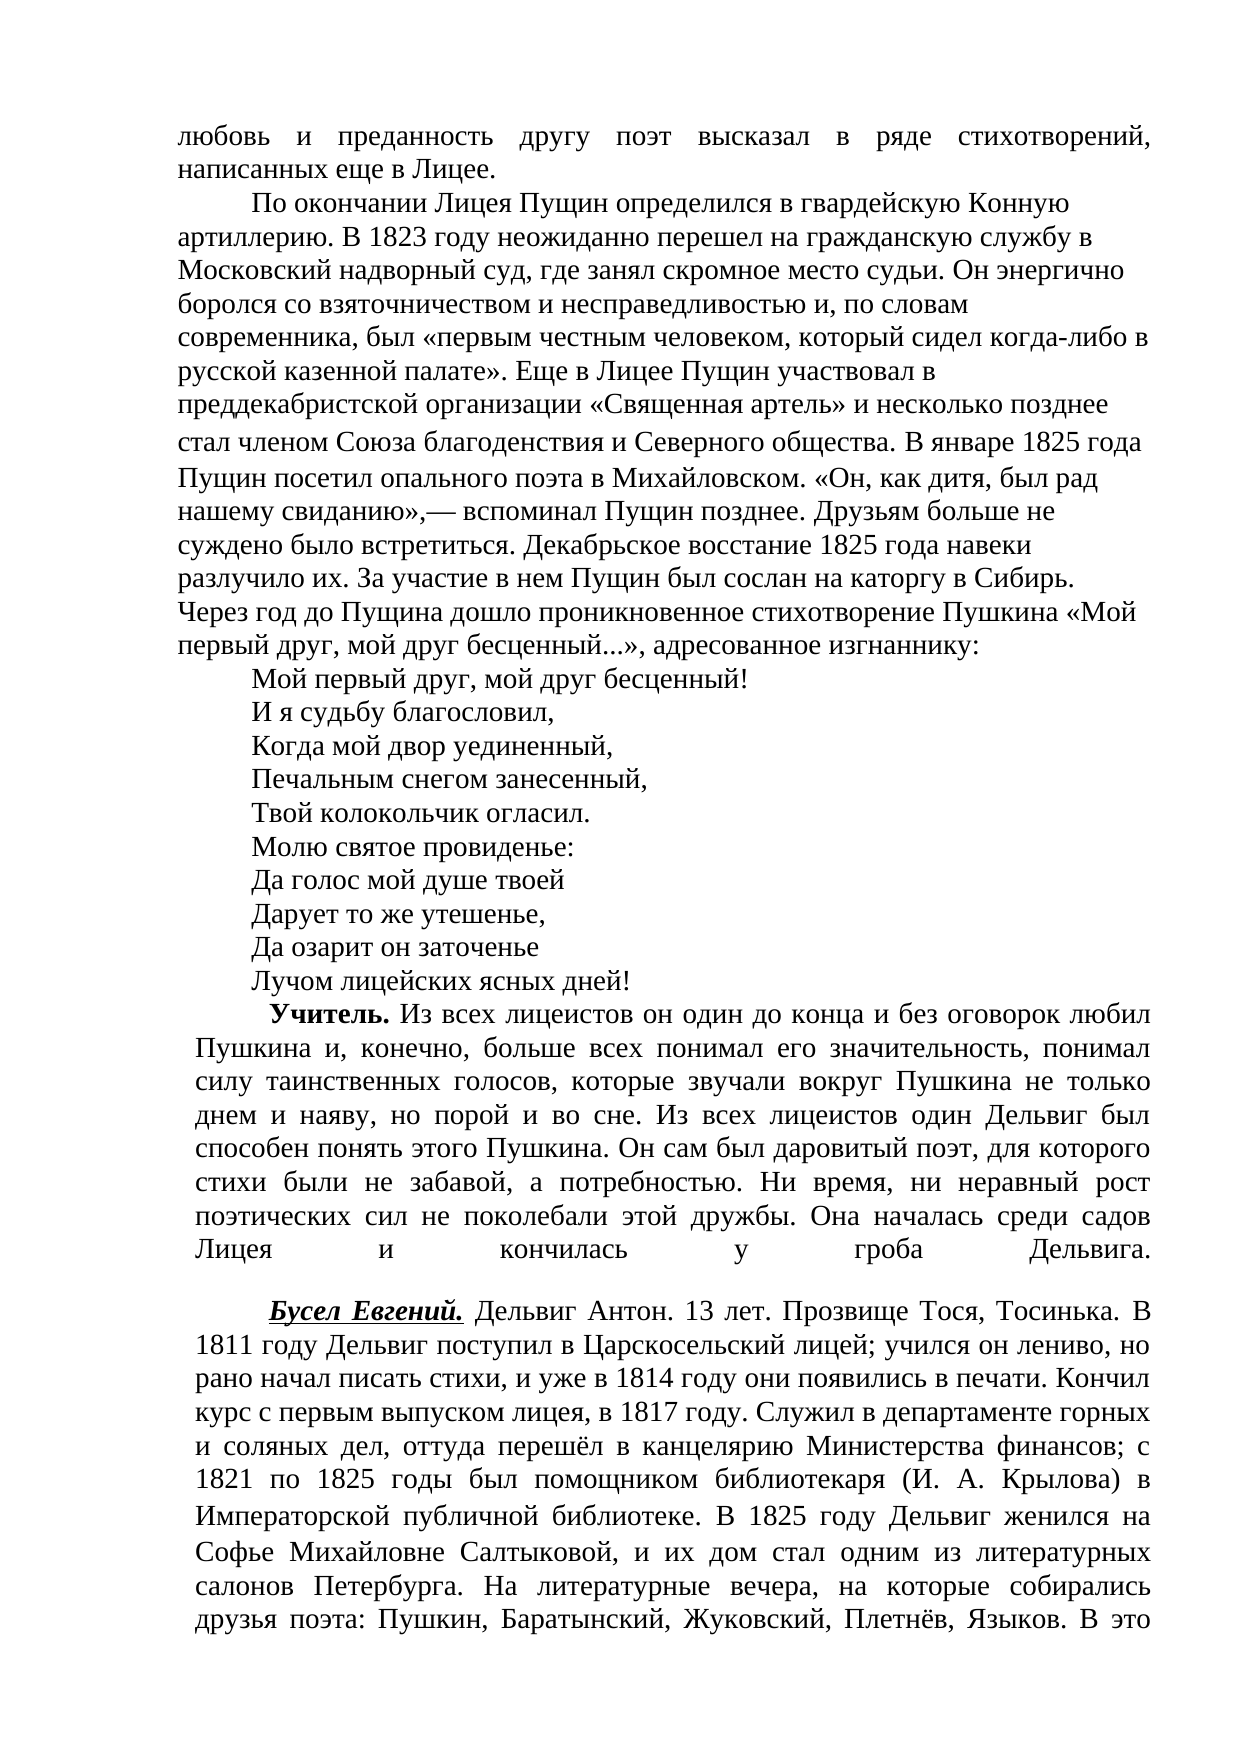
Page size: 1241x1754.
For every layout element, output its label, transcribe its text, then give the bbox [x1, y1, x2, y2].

text Печальным снегом занесенный, [177, 762, 1152, 795]
text Когда мой двор уединенный, [177, 728, 1152, 762]
text Мой первый друг, мой друг бесценный! [177, 661, 1152, 694]
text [177, 118, 1152, 185]
text По окончании Лицея Пущин определился в гвардейскую Конную артиллерию. В 1823 году неожиданно перешел на гражданскую службу в Московский надворный суд, где занял скромное место судьи. Он энергично боролся со взяточничеством и несправедливостью и, по словам современника, был «первым честным человеком, который сидел когда-либо в русской казенной палате». Еще в Лицее Пущин участвовал в преддекабристской организации «Священная артель» и несколько позднее стал членом Союза благоденствия и Северного общества. В январе 1825 года Пущин посетил опального поэта в Михайловском. «Он, как дитя, был рад нашему свиданию»,— вспоминал Пущин позднее. Друзьям больше не суждено было встретиться. Декабрьское восстание 1825 года навеки разлучило их. За участие в нем Пущин был сослан на каторгу в Сибирь. Через год до Пущина дошло проникновенное стихотворение Пушкина «Мой первый друг, мой друг бесценный...», адресованное изгнаннику: [177, 185, 1152, 661]
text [195, 1293, 1152, 1635]
text Да голос мой душе твоей [177, 862, 1152, 896]
text Да озарит он заточенье [177, 929, 1152, 963]
text Твой колокольчик огласил. [177, 795, 1152, 829]
text Дарует то же утешенье, [177, 896, 1152, 929]
text Учитель. Из всех лицеистов он один до конца и без оговорок любил Пушкина и, конечно, больше всех понимал его значительность, понимал силу таинственных голосов, которые звучали вокруг Пушкина не только днем и наяву, но порой и во сне. Из всех лицеистов один Дельвиг был способен понять этого Пушкина. Он сам был даровитый поэт, для которого стихи были не забавой, а потребностью. Ни время, ни неравный рост поэтических сил не поколебали этой дружбы. Она началась среди садов Лицея и кончилась у гроба Дельвига. [195, 996, 1152, 1293]
text И я судьбу благословил, [177, 694, 1152, 728]
text Лучом лицейских ясных дней! [177, 963, 1152, 996]
text Молю святое провиденье: [177, 829, 1152, 862]
